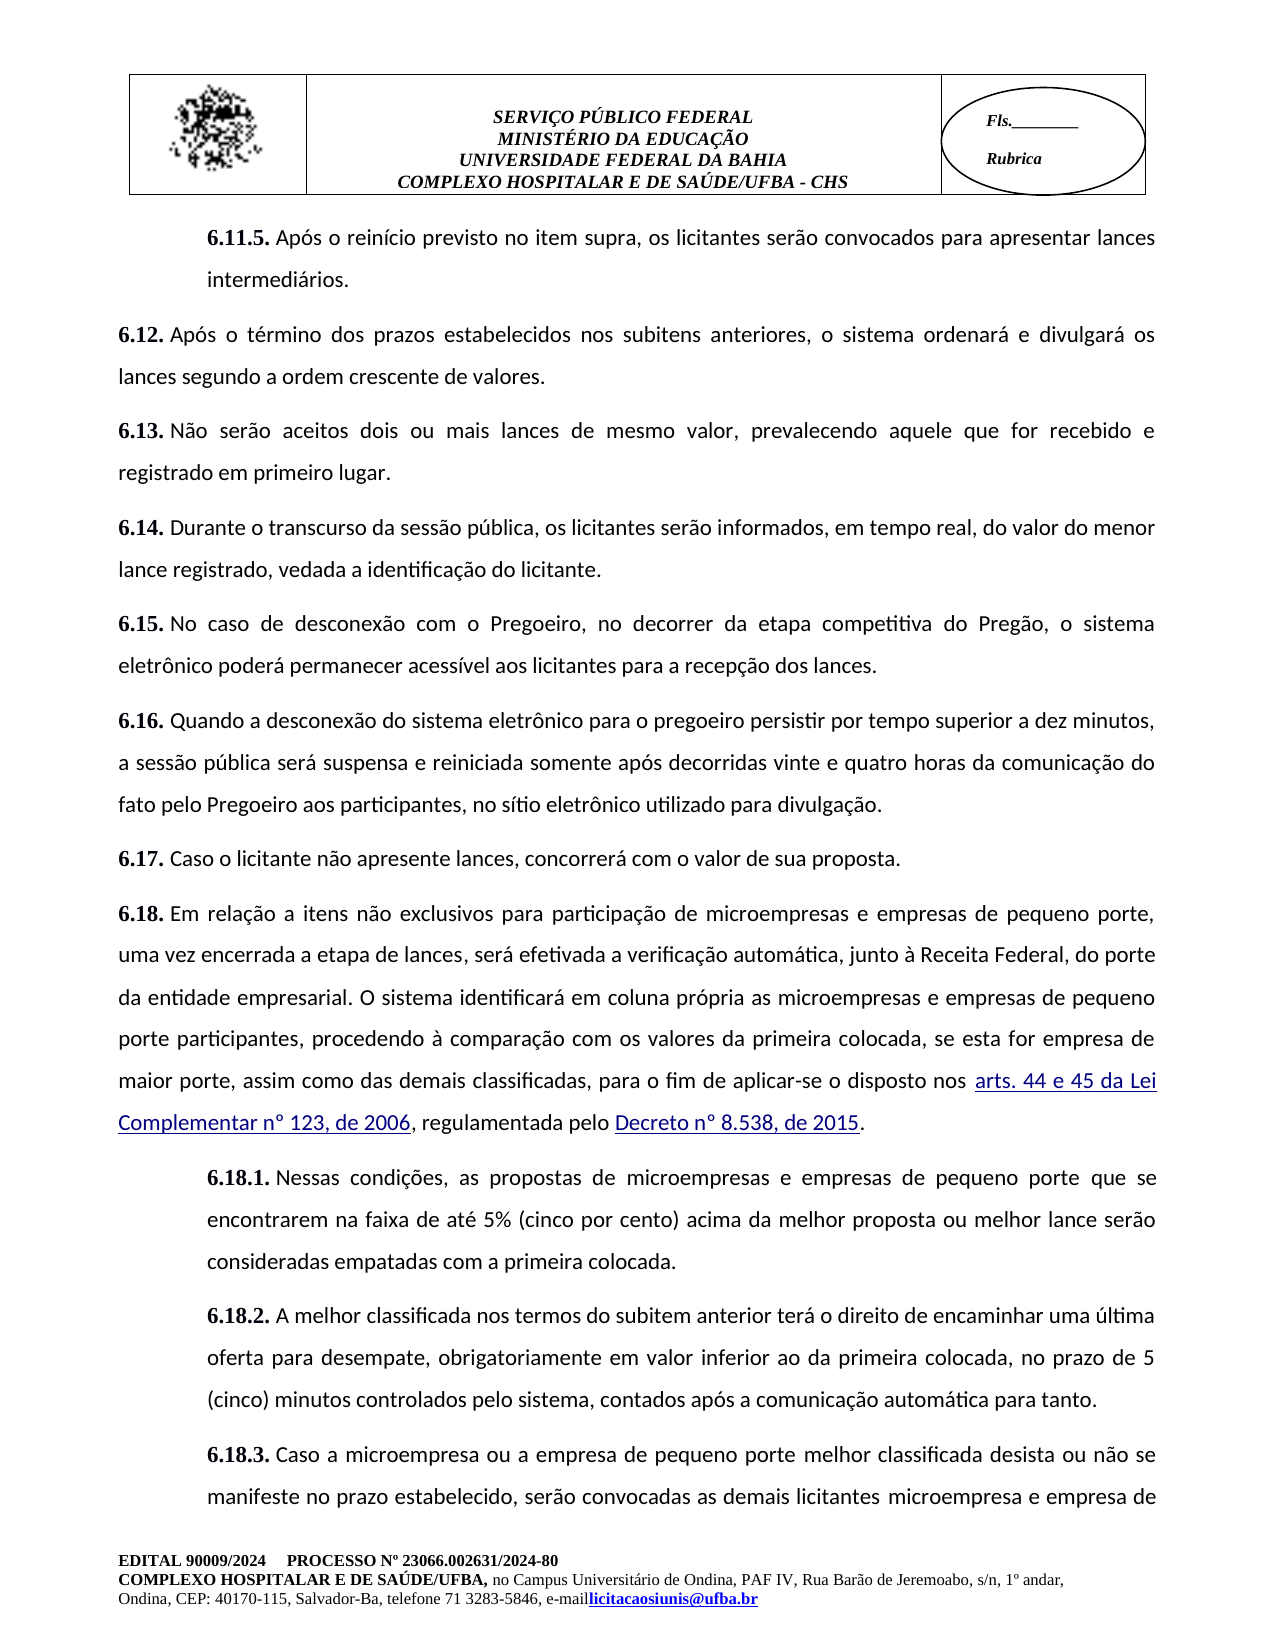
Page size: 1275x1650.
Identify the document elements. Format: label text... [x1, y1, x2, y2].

list Nessas condições, as propostas de microempresas e empresas de pequeno porte que se encontrarem na faixa de até 5% (cinco por cento) acima da melhor proposta ou melhor lance serão consideradas empatadas com a primeira colocada. [207, 1163, 1157, 1275]
list Após o término dos prazos estabelecidos nos subitens anteriores, o sistema ordenará e divulgará os lances segundo a ordem crescente de valores. [118, 320, 1157, 390]
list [207, 1440, 1157, 1510]
list Após o reinício previsto no item supra, os licitantes serão convocados para apresentar lances intermediários. [207, 223, 1157, 293]
list A melhor classificada nos termos do subitem anterior terá o direito de encaminhar uma última oferta para desempate, obrigatoriamente em valor inferior ao da primeira colocada, no prazo de 5 (cinco) minutos controlados pelo sistema, contados após a comunicação automática para tanto. [207, 1301, 1157, 1413]
list No caso de desconexão com o Pregoeiro, no decorrer da etapa competitiva do Pregão, o sistema eletrônico poderá permanecer acessível aos licitantes para a recepção dos lances. [118, 609, 1157, 679]
list Em relação a itens não exclusivos para participação de microempresas e empresas de pequeno porte, uma vez encerrada a etapa de lances, será efetivada a verificação automática, junto à Receita Federal, do porte da entidade empresarial. O sistema identificará em coluna própria as microempresas e empresas de pequeno porte participantes, procedendo à comparação com os valores da primeira colocada, se esta for empresa de maior porte, assim como das demais classificadas, para o fim de aplicar-se o disposto nos arts. 44 e 45 da Lei Complementar nº 123, de 2006, regulamentada pelo Decreto nº 8.538, de 2015. [118, 899, 1157, 1137]
list Caso o licitante não apresente lances, concorrerá com o valor de sua proposta. [118, 844, 1157, 872]
list Durante o transcurso da sessão pública, os licitantes serão informados, em tempo real, do valor do menor lance registrado, vedada a identificação do licitante. [118, 513, 1157, 583]
list Não serão aceitos dois ou mais lances de mesmo valor, prevalecendo aquele que for recebido e registrado em primeiro lugar. [118, 416, 1157, 486]
list Quando a desconexão do sistema eletrônico para o pregoeiro persistir por tempo superior a dez minutos, a sessão pública será suspensa e reiniciada somente após decorridas vinte e quatro horas da comunicação do fato pelo Pregoeiro aos participantes, no sítio eletrônico utilizado para divulgação. [118, 706, 1157, 818]
